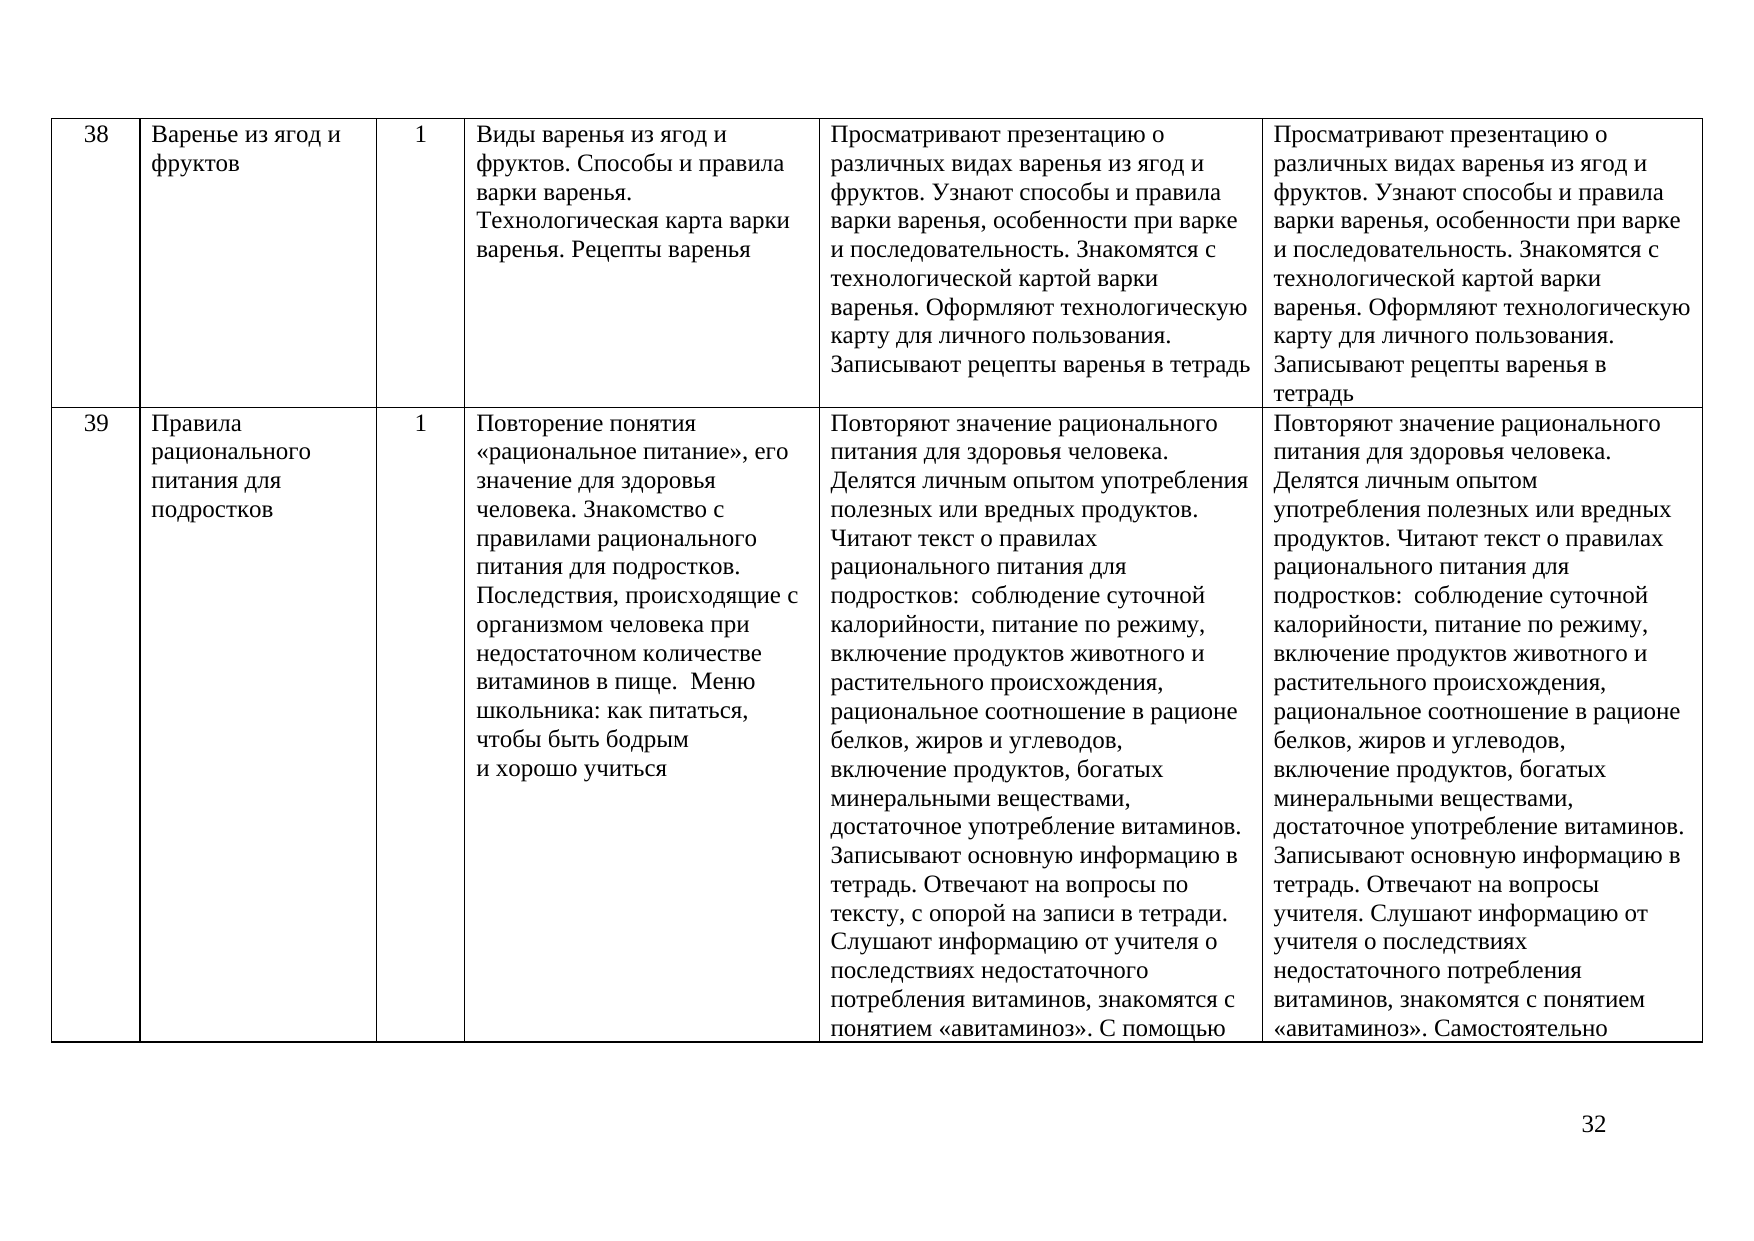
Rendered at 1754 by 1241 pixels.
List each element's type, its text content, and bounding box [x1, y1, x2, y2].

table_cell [141, 408, 376, 1041]
table_cell 1 [377, 408, 464, 1041]
table_header 1 [377, 119, 464, 407]
table_header Просматривают презентацию о различных видах варенья из ягод и фруктов. Узнают способы и правила варки варенья, особенности при варке и последовательность. Знакомятся с технологической картой варки варенья. Оформляют технологическую карту для личного пользования. Записывают рецепты варенья в тетрадь [820, 119, 1262, 407]
table_header Варенье из ягод и фруктов [141, 119, 376, 407]
table_cell 39 [52, 408, 139, 1041]
table_header 38 [52, 119, 139, 407]
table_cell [1263, 408, 1702, 1041]
table_header Просматривают презентацию о различных видах варенья из ягод и фруктов. Узнают способы и правила варки варенья, особенности при варке и последовательность. Знакомятся с технологической картой варки варенья. Оформляют технологическую карту для личного пользования. Записывают рецепты варенья в тетрадь [1263, 119, 1702, 407]
table_header Виды варенья из ягод и фруктов. Способы и правила варки варенья. Технологическая карта варки варенья. Рецепты варенья [465, 119, 819, 407]
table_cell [820, 408, 1262, 1041]
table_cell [465, 408, 819, 1041]
